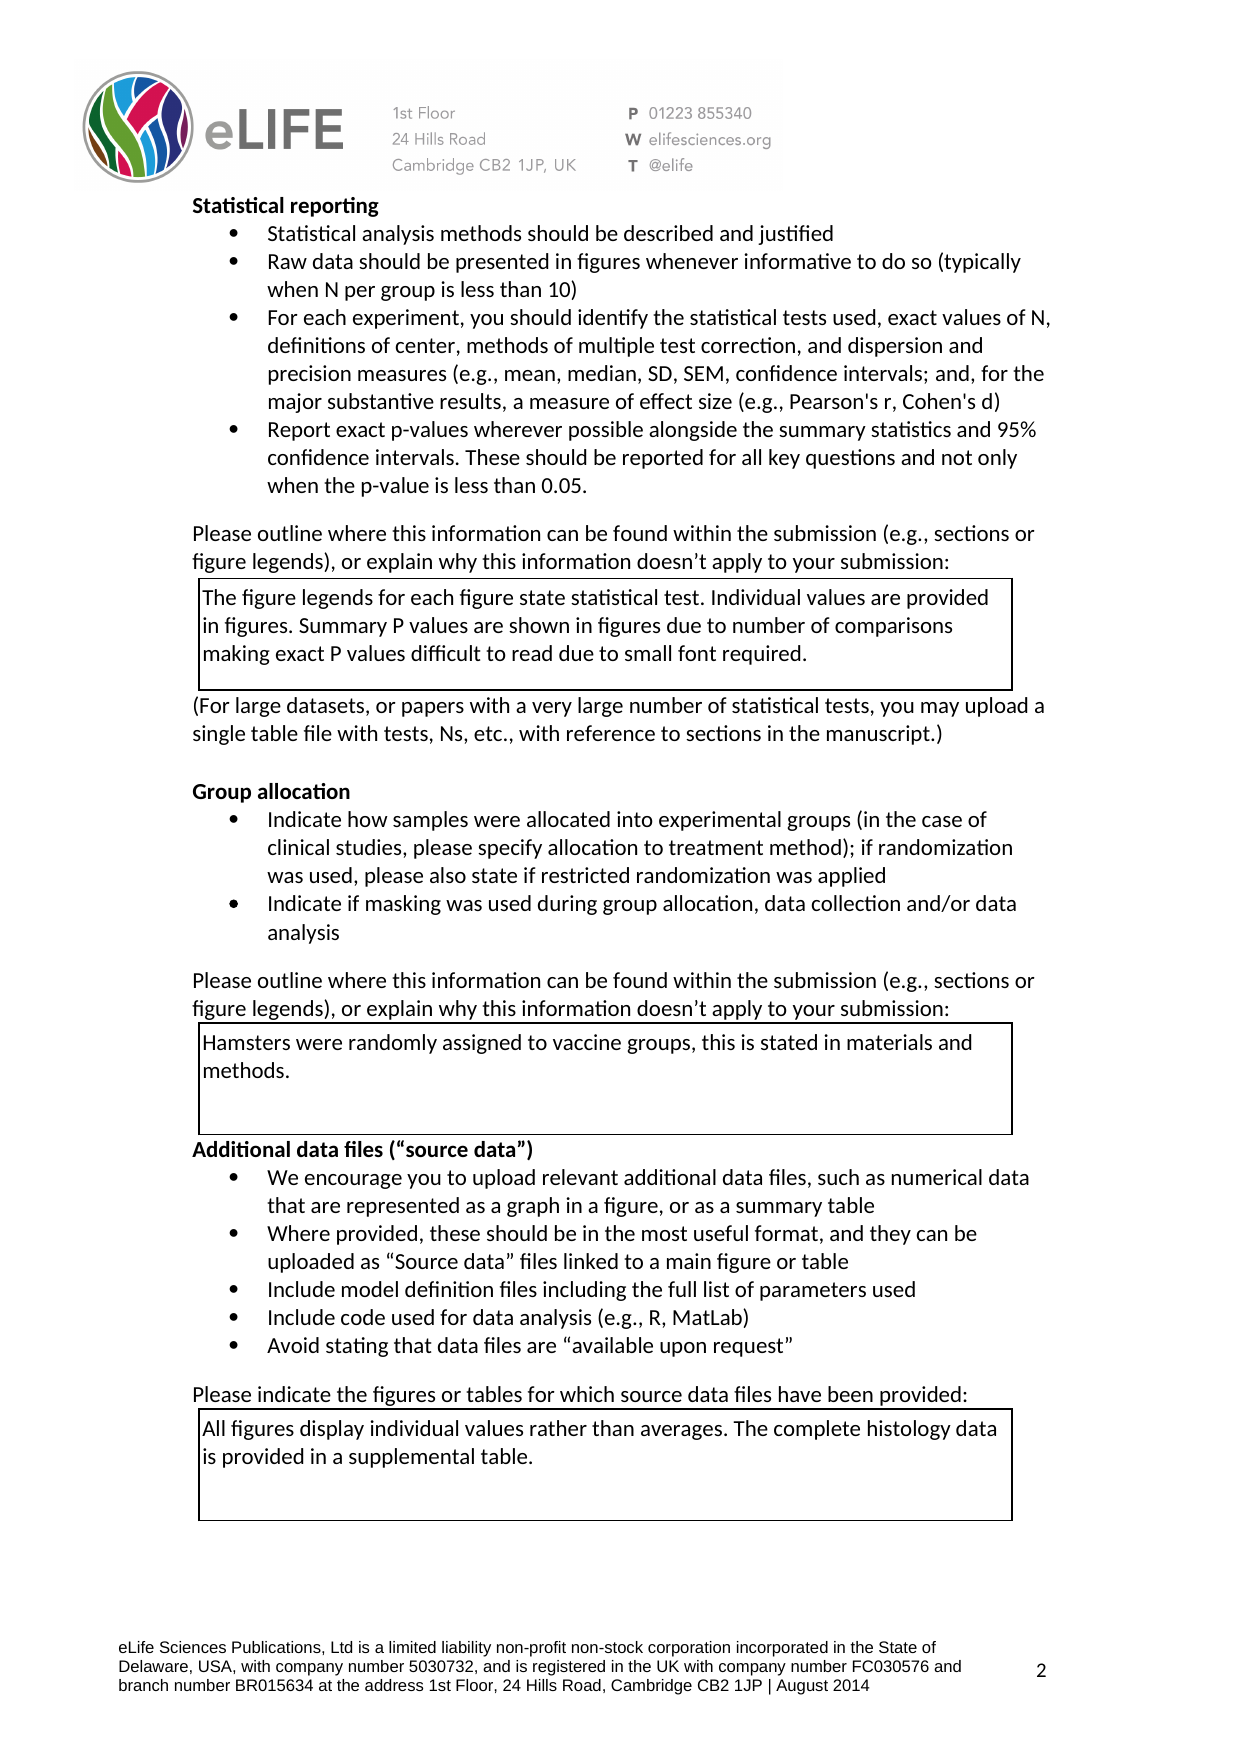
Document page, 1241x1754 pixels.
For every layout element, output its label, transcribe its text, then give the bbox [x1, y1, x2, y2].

text All figures display individual values rather than averages. The complete histology data is provided in a supplemental table. [200, 1412, 1011, 1472]
text Hamsters were randomly assigned to vaccine groups, this is stated in materials and methods. [200, 1026, 1011, 1086]
picture [73, 59, 784, 191]
text The figure legends for each figure state statistical test. Individual values are provided in figures. Summary P values are shown in figures due to number of comparisons making exact P values difficult to read due to small font required. [200, 581, 1011, 669]
list Where provided, these should be in the most useful format, and they can be uploaded as “Source data” files linked to a main figure or table [229, 1219, 1053, 1276]
text Group allocation [192, 777, 1053, 806]
list Indicate if masking was used during group allocation, data collection and/or data analysis [229, 889, 1053, 946]
text Please indicate the figures or tables for which source data files have been provided: [192, 1380, 1053, 1408]
list Indicate how samples were allocated into experimental groups (in the case of clinical studies, please specify allocation to treatment method); if randomization was used, please also state if restricted randomization was applied [229, 806, 1053, 889]
text (For large datasets, or papers with a very large number of statistical tests, you may upload a single table file with tests, Ns, etc., with reference to sections in the manuscript.) [192, 603, 1053, 747]
list We encourage you to upload relevant additional data files, such as numerical data that are represented as a graph in a figure, or as a summary table [229, 1163, 1053, 1219]
list For each experiment, you should identify the statistical tests used, exact values of N, definitions of center, methods of multiple test correction, and dispersion and precision measures (e.g., mean, median, SD, SEM, confidence intervals; and, for the major substantive results, a measure of effect size (e.g., Pearson's r, Cohen's d) [229, 303, 1053, 415]
list Include code used for data analysis (e.g., R, MatLab) [229, 1303, 1053, 1332]
text Additional data files (“source data”) [192, 1052, 1053, 1163]
list Avoid stating that data files are “available upon request” [229, 1332, 1053, 1359]
list Statistical analysis methods should be described and justified [229, 219, 1053, 247]
list Report exact p-values wherever possible alongside the summary statistics and 95% confidence intervals. These should be reported for all key questions and not only when the p-value is less than 0.05. [229, 415, 1053, 499]
list Raw data should be presented in figures whenever informative to do so (typically when N per group is less than 10) [229, 247, 1053, 303]
list Include model definition files including the full list of parameters used [229, 1276, 1053, 1303]
text Statistical reporting [192, 191, 1053, 219]
